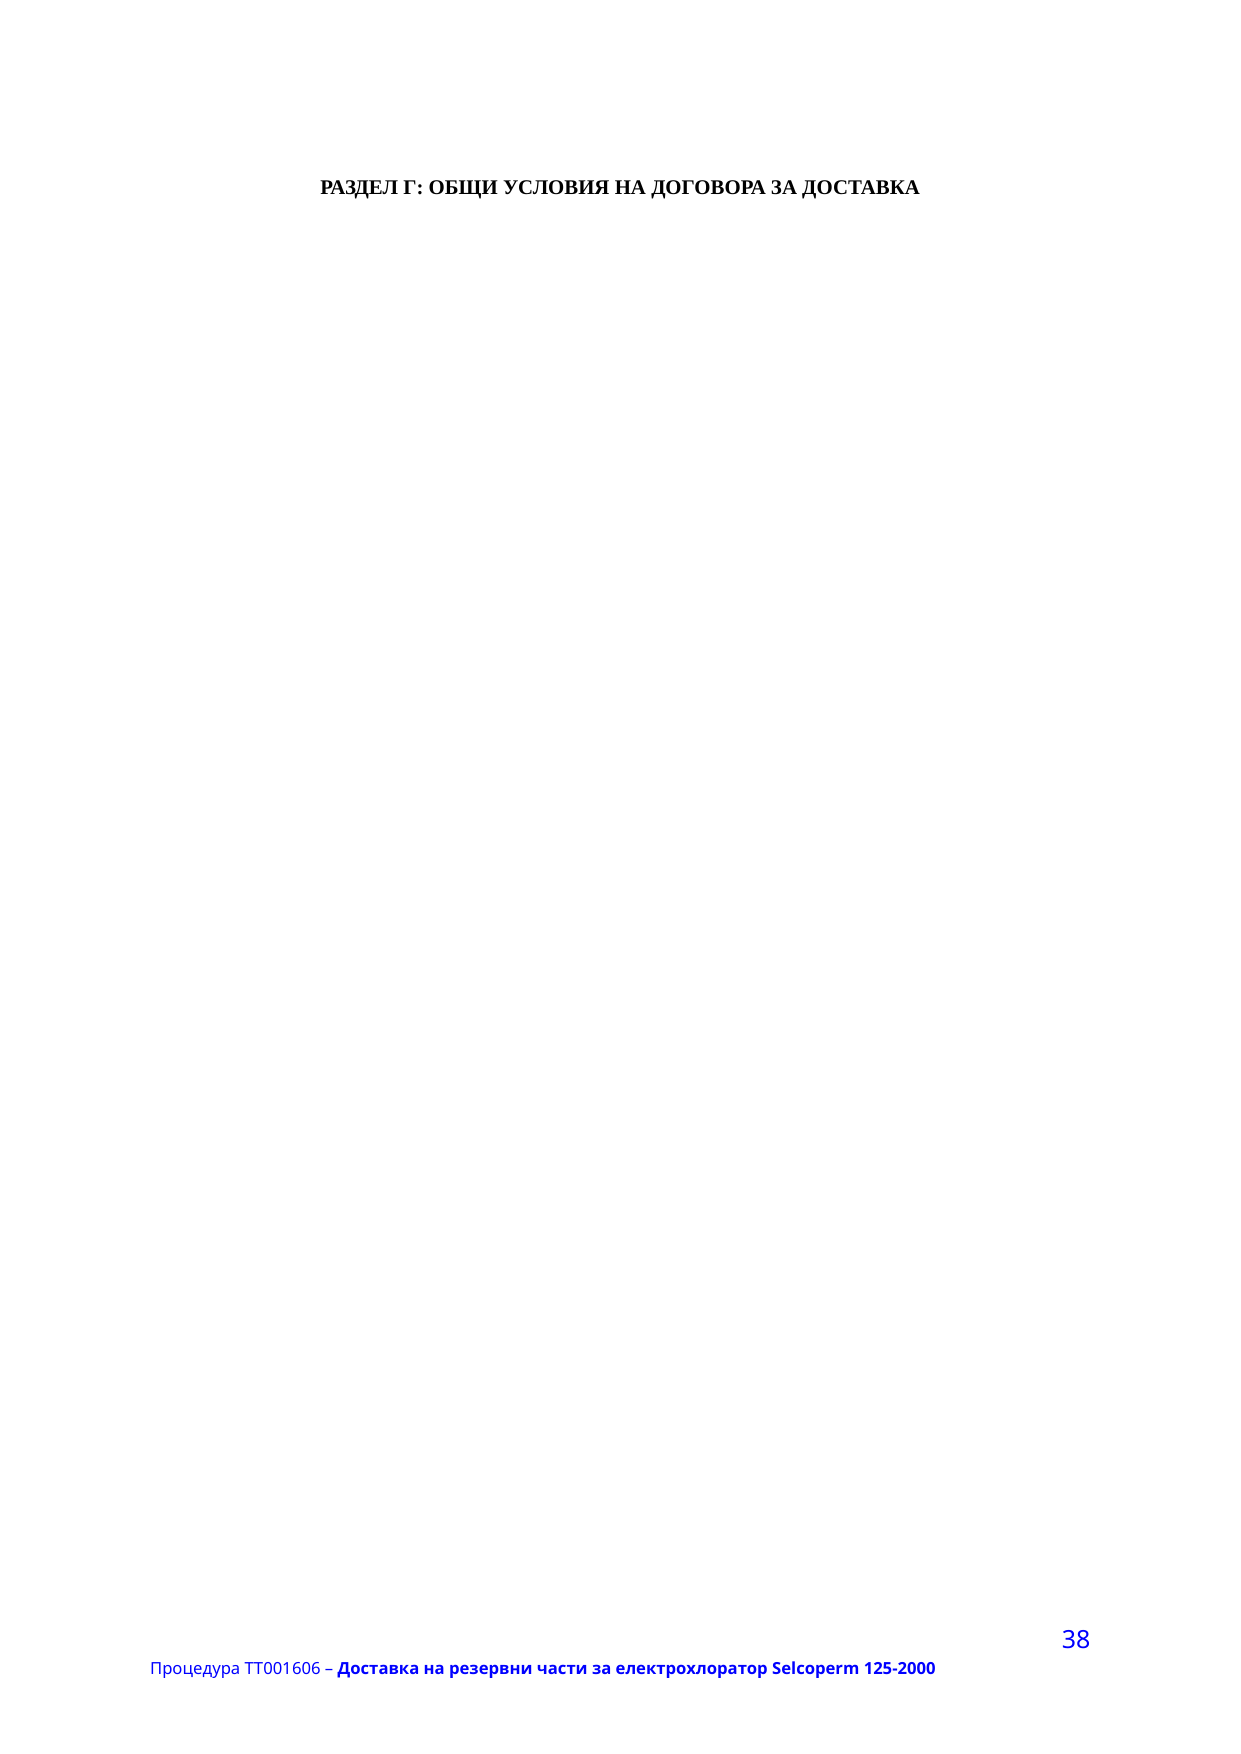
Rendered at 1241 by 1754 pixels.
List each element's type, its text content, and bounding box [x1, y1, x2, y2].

subtitle РАЗДЕЛ Г: ОБЩИ УСЛОВИЯ НА ДОГОВОРА ЗА ДОСТАВКА [150, 175, 1090, 199]
